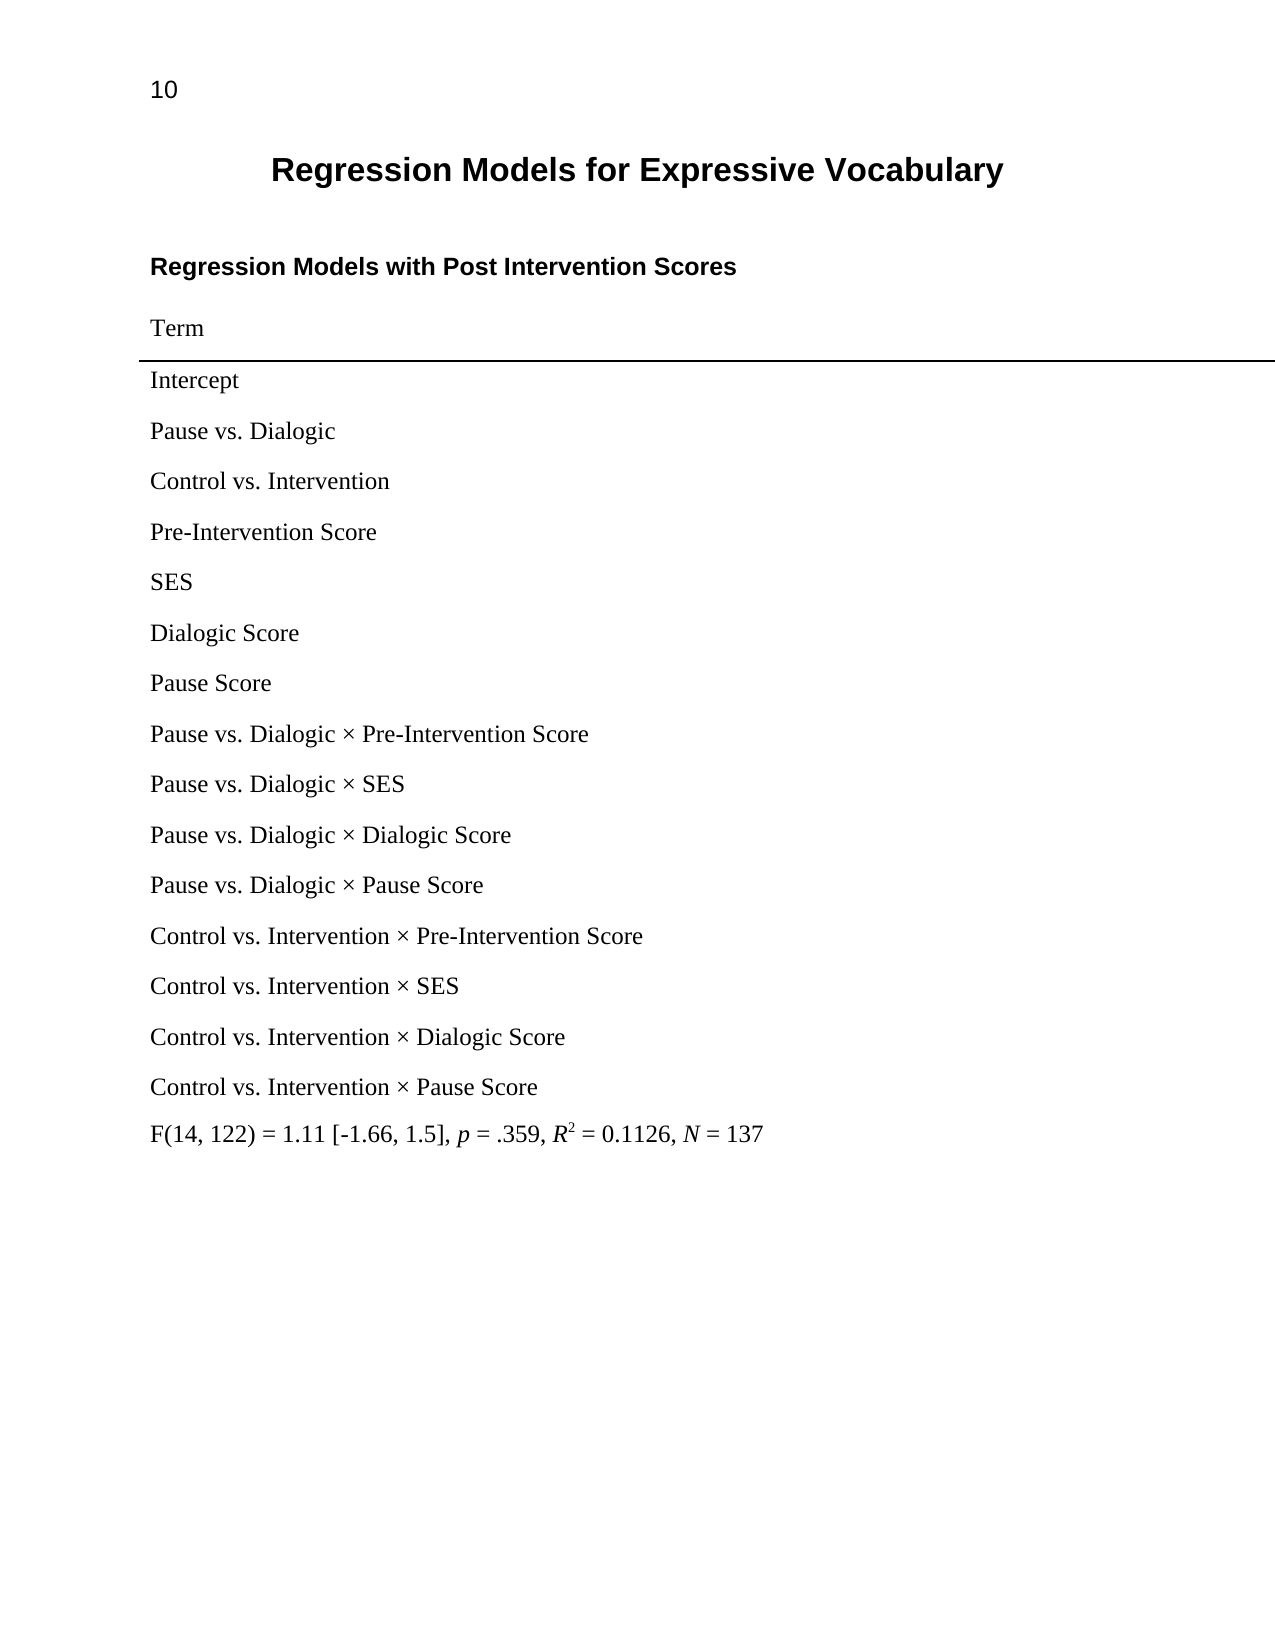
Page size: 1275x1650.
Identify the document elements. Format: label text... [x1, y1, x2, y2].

table_cell Pause vs. Dialogic × Dialogic Score [139, 816, 1275, 867]
table_header Term [139, 309, 1275, 360]
table_cell Dialogic Score [139, 614, 1275, 664]
table_cell Pause vs. Dialogic × Pre-Intervention Score [139, 715, 1275, 766]
table_cell Pre-Intervention Score [139, 513, 1275, 563]
table_cell Control vs. Intervention [139, 463, 1275, 513]
subtitle Regression Models with Post Intervention Scores [150, 252, 1125, 281]
table_cell Pause vs. Dialogic × SES [139, 766, 1275, 816]
table_cell Pause Score [139, 665, 1275, 715]
table_cell Pause vs. Dialogic [139, 412, 1275, 462]
table_cell Control vs. Intervention × Pause Score [139, 1069, 1275, 1119]
table_cell Pause vs. Dialogic × Pause Score [139, 867, 1275, 917]
table_cell Intercept [139, 362, 1275, 412]
table_cell Control vs. Intervention × Dialogic Score [139, 1018, 1275, 1069]
table_cell SES [139, 564, 1275, 614]
table_cell Control vs. Intervention × Pre-Intervention Score [139, 917, 1275, 968]
text F(14, 122) = 1.11 [-1.66, 1.5], p = .359, R2 = 0.1126, N = 137 [150, 1119, 1125, 1148]
table_cell Control vs. Intervention × SES [139, 968, 1275, 1018]
subtitle Regression Models for Expressive Vocabulary [150, 150, 1125, 188]
